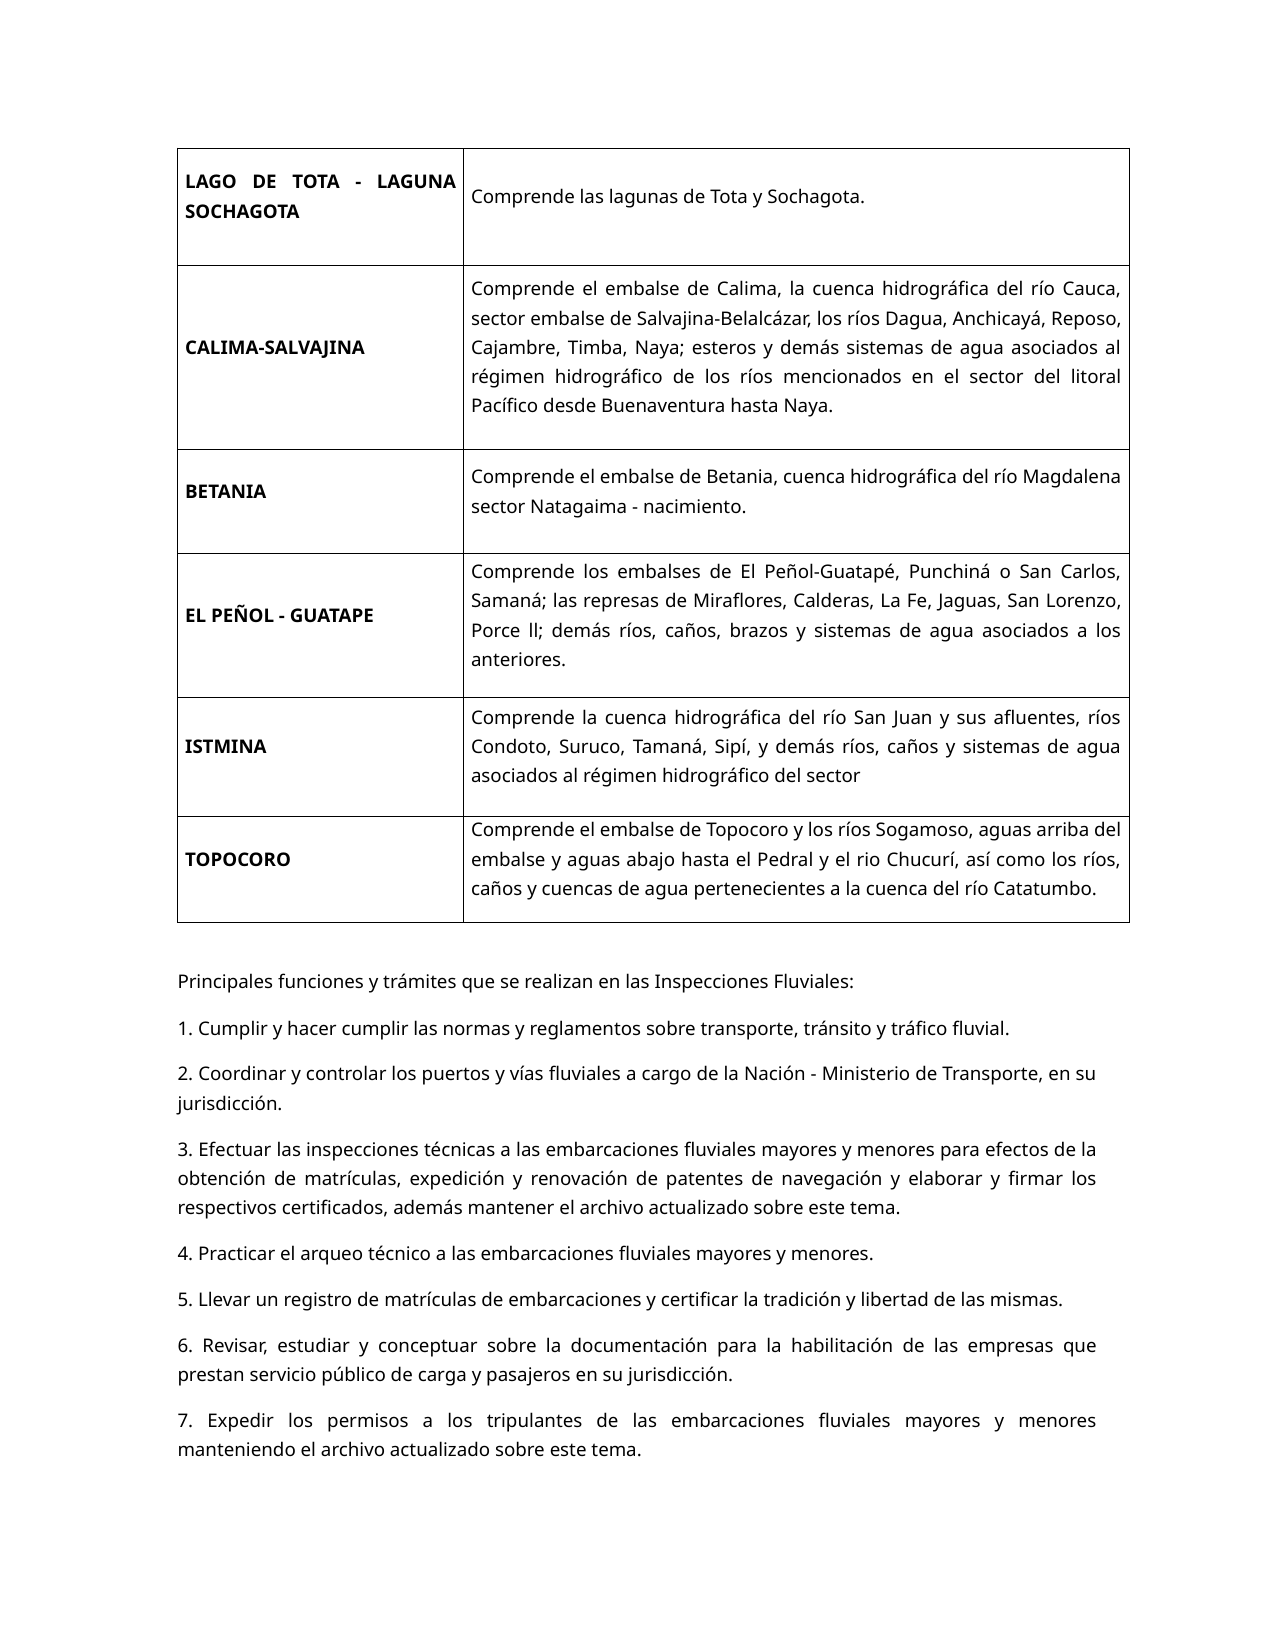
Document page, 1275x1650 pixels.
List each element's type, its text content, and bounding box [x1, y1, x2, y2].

table_cell ISTMINA [178, 698, 463, 816]
text 1. Cumplir y hacer cumplir las normas y reglamentos sobre transporte, tránsito y tráfico fluvial. [177, 1015, 1098, 1040]
table_cell Comprende los embalses de El Peñol-Guatapé, Punchiná o San Carlos, Samaná; las represas de Miraflores, Calderas, La Fe, Jaguas, San Lorenzo, Porce ll; demás ríos, caños, brazos y sistemas de agua asociados a los anteriores. [464, 554, 1129, 697]
text 6. Revisar, estudiar y conceptuar sobre la documentación para la habilitación de las empresas que prestan servicio público de carga y pasajeros en su jurisdicción. [177, 1332, 1098, 1387]
text 2. Coordinar y controlar los puertos y vías fluviales a cargo de la Nación - Ministerio de Transporte, en su jurisdicción. [177, 1061, 1098, 1116]
text 4. Practicar el arqueo técnico a las embarcaciones fluviales mayores y menores. [177, 1240, 1098, 1266]
table_cell Comprende las lagunas de Tota y Sochagota. [464, 149, 1129, 265]
table_cell Comprende la cuenca hidrográfica del río San Juan y sus afluentes, ríos Condoto, Suruco, Tamaná, Sipí, y demás ríos, caños y sistemas de agua asociados al régimen hidrográfico del sector [464, 698, 1129, 816]
table_cell LAGO DE TOTA - LAGUNA SOCHAGOTA [178, 149, 463, 265]
text Principales funciones y trámites que se realizan en las Inspecciones Fluviales: [177, 969, 1098, 994]
table_cell EL PEÑOL - GUATAPE [178, 554, 463, 697]
table_cell CALIMA-SALVAJINA [178, 266, 463, 449]
table_cell Comprende el embalse de Betania, cuenca hidrográfica del río Magdalena sector Natagaima - nacimiento. [464, 450, 1129, 553]
text 7. Expedir los permisos a los tripulantes de las embarcaciones fluviales mayores y menores manteniendo el archivo actualizado sobre este tema. [177, 1407, 1098, 1462]
table_cell TOPOCORO [178, 817, 463, 922]
text 5. Llevar un registro de matrículas de embarcaciones y certificar la tradición y libertad de las mismas. [177, 1286, 1098, 1312]
text 3. Efectuar las inspecciones técnicas a las embarcaciones fluviales mayores y menores para efectos de la obtención de matrículas, expedición y renovación de patentes de navegación y elaborar y firmar los respectivos certificados, además mantener el archivo actualizado sobre este tema. [177, 1136, 1098, 1220]
table_cell Comprende el embalse de Topocoro y los ríos Sogamoso, aguas arriba del embalse y aguas abajo hasta el Pedral y el rio Chucurí, así como los ríos, caños y cuencas de agua pertenecientes a la cuenca del río Catatumbo. [464, 817, 1129, 922]
table_cell Comprende el embalse de Calima, la cuenca hidrográfica del río Cauca, sector embalse de Salvajina-Belalcázar, los ríos Dagua, Anchicayá, Reposo, Cajambre, Timba, Naya; esteros y demás sistemas de agua asociados al régimen hidrográfico de los ríos mencionados en el sector del litoral Pacífico desde Buenaventura hasta Naya. [464, 266, 1129, 449]
table_cell BETANIA [178, 450, 463, 553]
